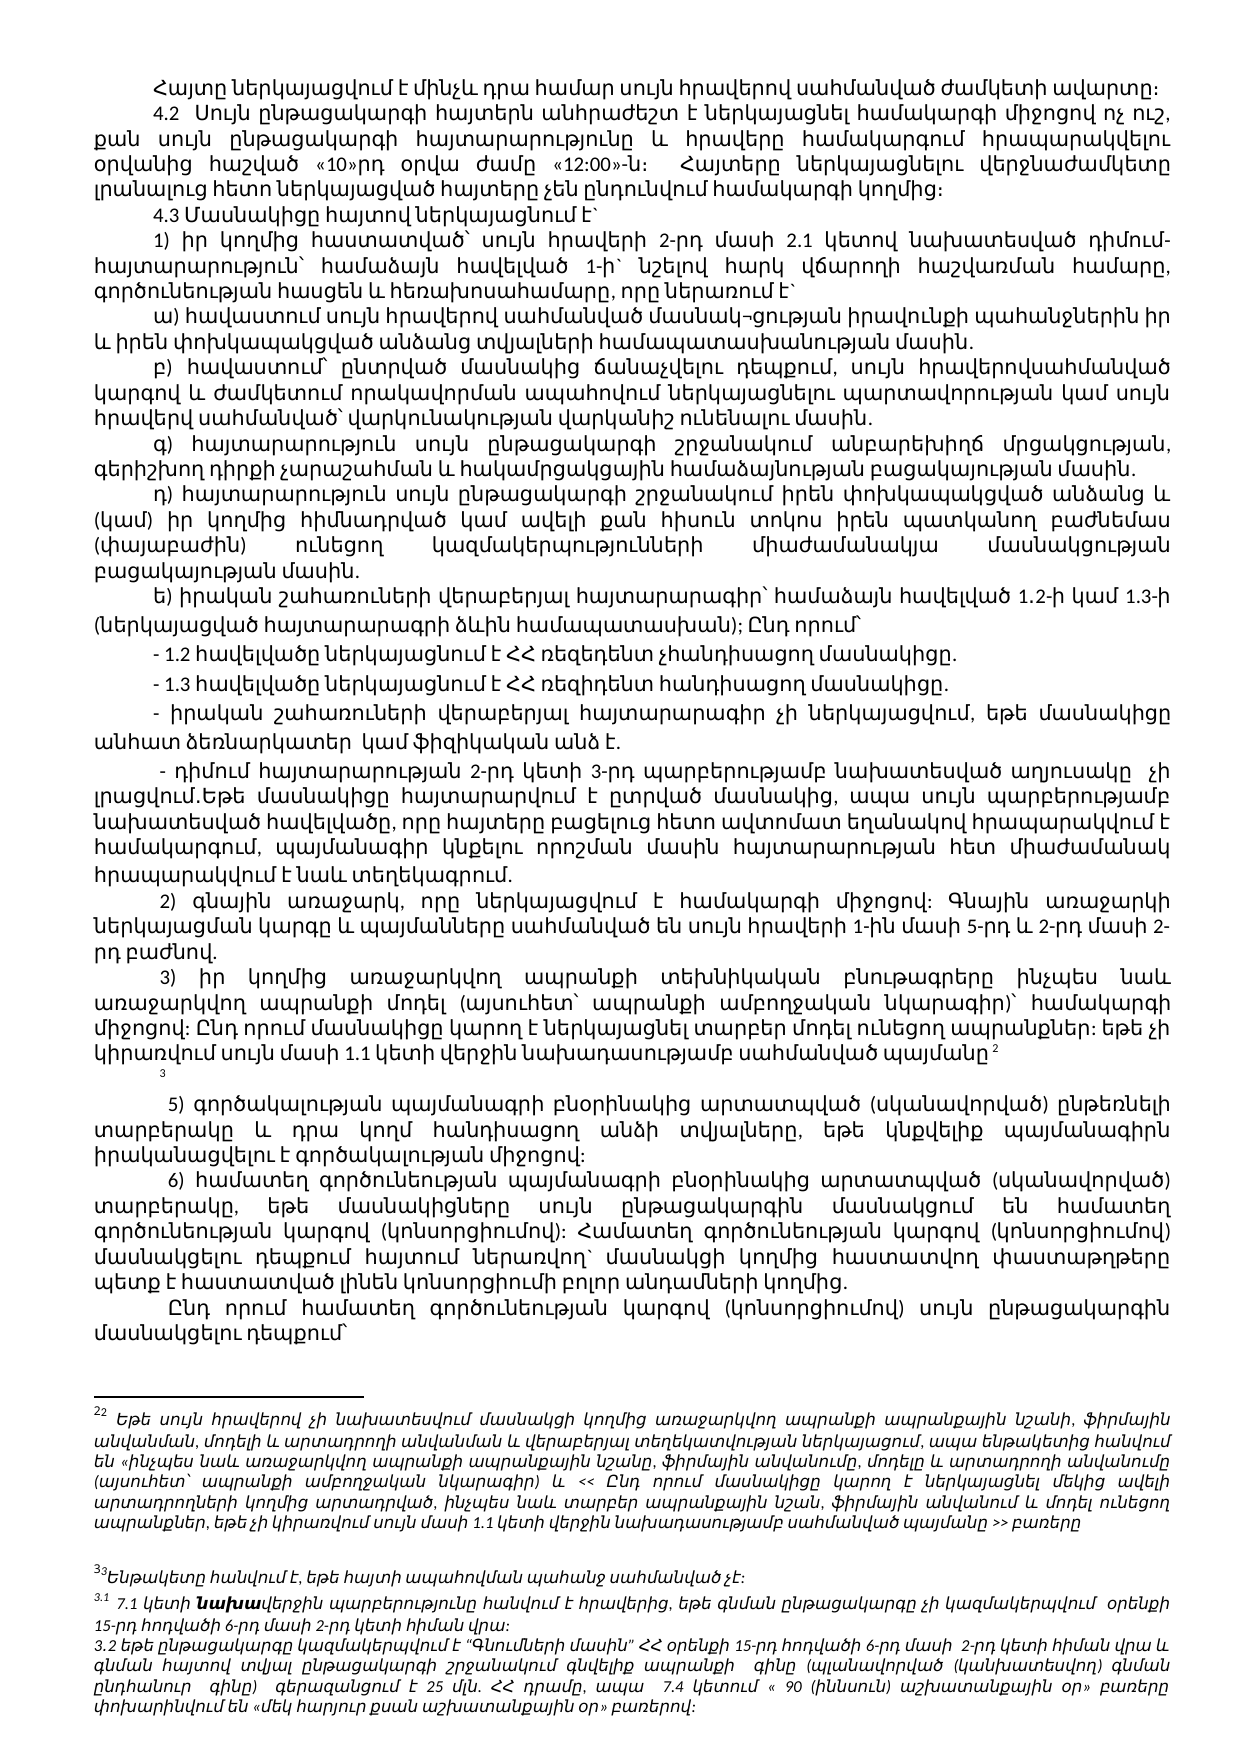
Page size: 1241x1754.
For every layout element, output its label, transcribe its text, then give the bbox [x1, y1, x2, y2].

text բ) հավաստում՝ ընտրված մասնակից ճանաչվելու դեպքում, սույն հրավերովսահմանված կարգով և ժամկետում որակավորման ապահովում ներկայացնելու պարտավորության կամ սույն հրավերվ սահմանված՝ վարկունակության վարկանիշ ունենալու մասին. [94, 354, 1171, 431]
text ա) հավաստում սույն հրավերով սահմանված մասնակ¬ցության իրավունքի պահանջներին իր և իրեն փոխկապակցված անձանց տվյալների համապատասխանության մասին. [94, 304, 1171, 354]
text 4.2 Սույն ընթացակարգի հայտերն անհրաժեշտ է ներկայացնել համակարգի միջոցով ոչ ուշ, քան սույն ընթացակարգի հայտարարությունը և հրավերը համակարգում հրապարակվելու օրվանից հաշված «10»րդ օրվա ժամը «12:00»-ն։ Հայտերը ներկայացնելու վերջնաժամկետը լրանալուց հետո ներկայացված հայտերը չեն ընդունվում համակարգի կողմից։ [94, 100, 1171, 202]
text Հայտը ներկայացվում է մինչև դրա համար սույն հրավերով սահմանված ժամկետի ավարտը։ [94, 75, 1171, 100]
text - դիմում հայտարարության 2-րդ կետի 3-րդ պարբերությամբ նախատեսված աղյուսակը չի լրացվում․Եթե մասնակիցը հայտարարվում է ըտրված մասնակից, ապա սույն պարբերությամբ նախատեսված հավելվածը, որը հայտերը բացելուց հետո ավտոմատ եղանակով հրապարակվում է համակարգում, պայմանագիր կնքելու որոշման մասին հայտարարության հետ միաժամանակ հրապարակվում է նաև տեղեկագրում. [94, 758, 1171, 888]
text Ընդ որում համատեղ գործունեության կարգով (կոնսորցիումով) սույն ընթացակարգին մասնակցելու դեպքում՝ [94, 1295, 1171, 1346]
text - 1.3 հավելվածը ներկայացնում է ՀՀ ռեզիդենտ հանդիսացող մասնակիցը. [94, 671, 1171, 696]
text ե) իրական շահառուների վերաբերյալ հայտարարագիր՝ համաձայն հավելված 1․2-ի կամ 1.3-ի (ներկայացված հայտարարագրի ձևին համապատասխան); Ընդ որում՝ [94, 583, 1171, 638]
text 6) համատեղ գործունեության պայմանագրի բնօրինակից արտատպված (սկանավորված) տարբերակը, եթե մասնակիցները սույն ընթացակարգին մասնակցում են համատեղ գործունեության կարգով (կոնսորցիումով): Համատեղ գործունեության կարգով (կոնսորցիումով) մասնակցելու դեպքում հայտում ներառվող` մասնակցի կողմից հաստատվող փաստաթղթերը պետք է հաստատված լինեն կոնսորցիումի բոլոր անդամների կողմից. [94, 1168, 1171, 1295]
text 1) իր կողմից հաստատված՝ սույն հրավերի 2-րդ մասի 2.1 կետով նախատեսված դիմում-հայտարարություն՝ համաձայն հավելված 1-ի` նշելով հարկ վճարողի հաշվառման համարը, գործունեության հասցեն և հեռախոսահամարը, որը ներառում է` [94, 227, 1171, 304]
text 5) գործակալության պայմանագրի բնօրինակից արտատպված (սկանավորված) ընթեռնելի տարբերակը և դրա կողմ հանդիսացող անձի տվյալները, եթե կնքվելիք պայմանագիրն իրականացվելու է գործակալության միջոցով: [94, 1091, 1171, 1168]
text - 1.2 հավելվածը ներկայացնում է ՀՀ ռեզեդենտ չհանդիսացող մասնակիցը. [94, 642, 1171, 667]
text դ) հայտարարություն սույն ընթացակարգի շրջանակում իրեն փոխկապակցված անձանց և (կամ) իր կողմից հիմնադրված կամ ավելի քան հիսուն տոկոս իրեն պատկանող բաժնեմաս (փայաբաժին) ունեցող կազմակերպությունների միաժամանակյա մասնակցության բացակայության մասին. [94, 482, 1171, 583]
text 4.3 Մասնակիցը հայտով ներկայացնում է` [94, 202, 1171, 227]
text 2) գնային առաջարկ, որը ներկայացվում է համակարգի միջոցով: Գնային առաջարկի ներկայացման կարգը և պայմանները սահմանված են սույն հրավերի 1-ին մասի 5-րդ և 2-րդ մասի 2-րդ բաժնով. [94, 888, 1171, 964]
text - իրական շահառուների վերաբերյալ հայտարարագիր չի ներկայացվում, եթե մասնակիցը անհատ ձեռնարկատեր կամ ֆիզիկական անձ է. [94, 700, 1171, 754]
text 3 [94, 1066, 1171, 1091]
text 3) իր կողմից առաջարկվող ապրանքի տեխնիկական բնութագրերը ինչպես նաև առաջարկվող ապրանքի մոդել (այսուհետ՝ ապրանքի ամբողջական նկարագիր)՝ համակարգի միջոցով: Ընդ որում մասնակիցը կարող է ներկայացնել տարբեր մոդել ունեցող ապրանքներ: եթե չի կիրառվում սույն մասի 1.1 կետի վերջին նախադասությամբ սահմանված պայմանը 2 [94, 964, 1171, 1066]
text գ) հայտարարություն սույն ընթացակարգի շրջանակում անբարեխիղճ մրցակցության, գերիշխող դիրքի չարաշահման և հակամրցակցային համաձայնության բացակայության մասին. [94, 431, 1171, 482]
